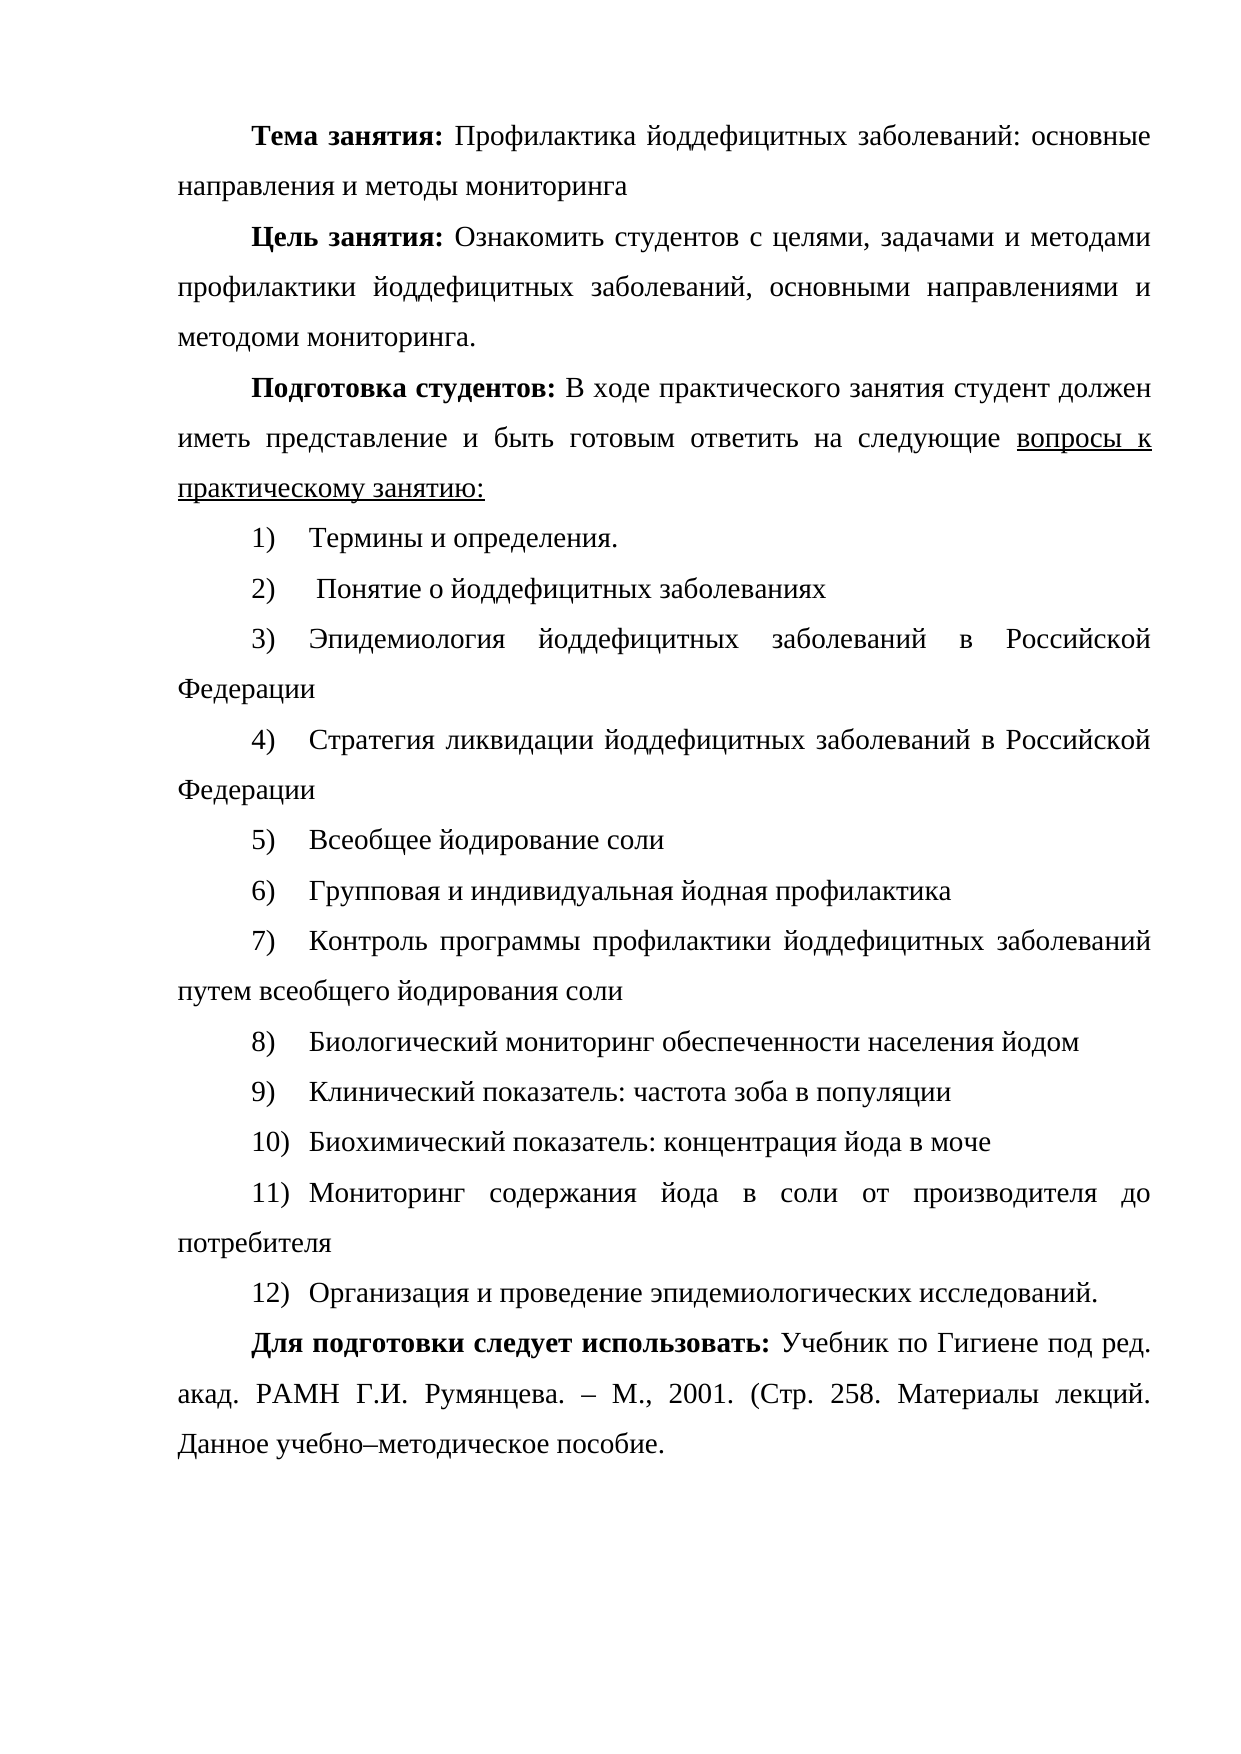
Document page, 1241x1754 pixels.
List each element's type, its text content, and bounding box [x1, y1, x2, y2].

list Мониторинг содержания йода в соли от производителя до потребителя [177, 1175, 1152, 1258]
list Стратегия ликвидации йоддефицитных заболеваний в Российской Федерации [177, 722, 1152, 806]
title Тема занятия: Профилактика йоддефицитных заболеваний: основные направления и методы мониторинга [177, 118, 1152, 202]
list Групповая и индивидуальная йодная профилактика [177, 873, 1152, 906]
list Эпидемиология йоддефицитных заболеваний в Российской Федерации [177, 621, 1152, 705]
text Подготовка студентов: В ходе практического занятия студент должен иметь представление и быть готовым ответить на следующие вопросы к практическому занятию: [177, 370, 1152, 504]
list Понятие о йоддефицитных заболеваниях [177, 571, 1152, 604]
list Термины и определения. [177, 521, 1152, 554]
list Организация и проведение эпидемиологических исследований. [177, 1275, 1152, 1309]
list Биохимический показатель: концентрация йода в моче [177, 1124, 1152, 1158]
text Цель занятия: Ознакомить студентов с целями, задачами и методами профилактики йоддефицитных заболеваний, основными направлениями и методоми мониторинга. [177, 219, 1152, 353]
list Клинический показатель: частота зоба в популяции [177, 1074, 1152, 1108]
list Всеобщее йодирование соли [177, 822, 1152, 856]
text Для подготовки следует использовать: Учебник по Гигиене под ред. акад. РАМН Г.И. Румянцева. – М., 2001. (Стр. 258. Материалы лекций. Данное учебно–методическое пособие. [177, 1326, 1152, 1460]
list Биологический мониторинг обеспеченности населения йодом [177, 1024, 1152, 1057]
list Контроль программы профилактики йоддефицитных заболеваний путем всеобщего йодирования соли [177, 923, 1152, 1007]
